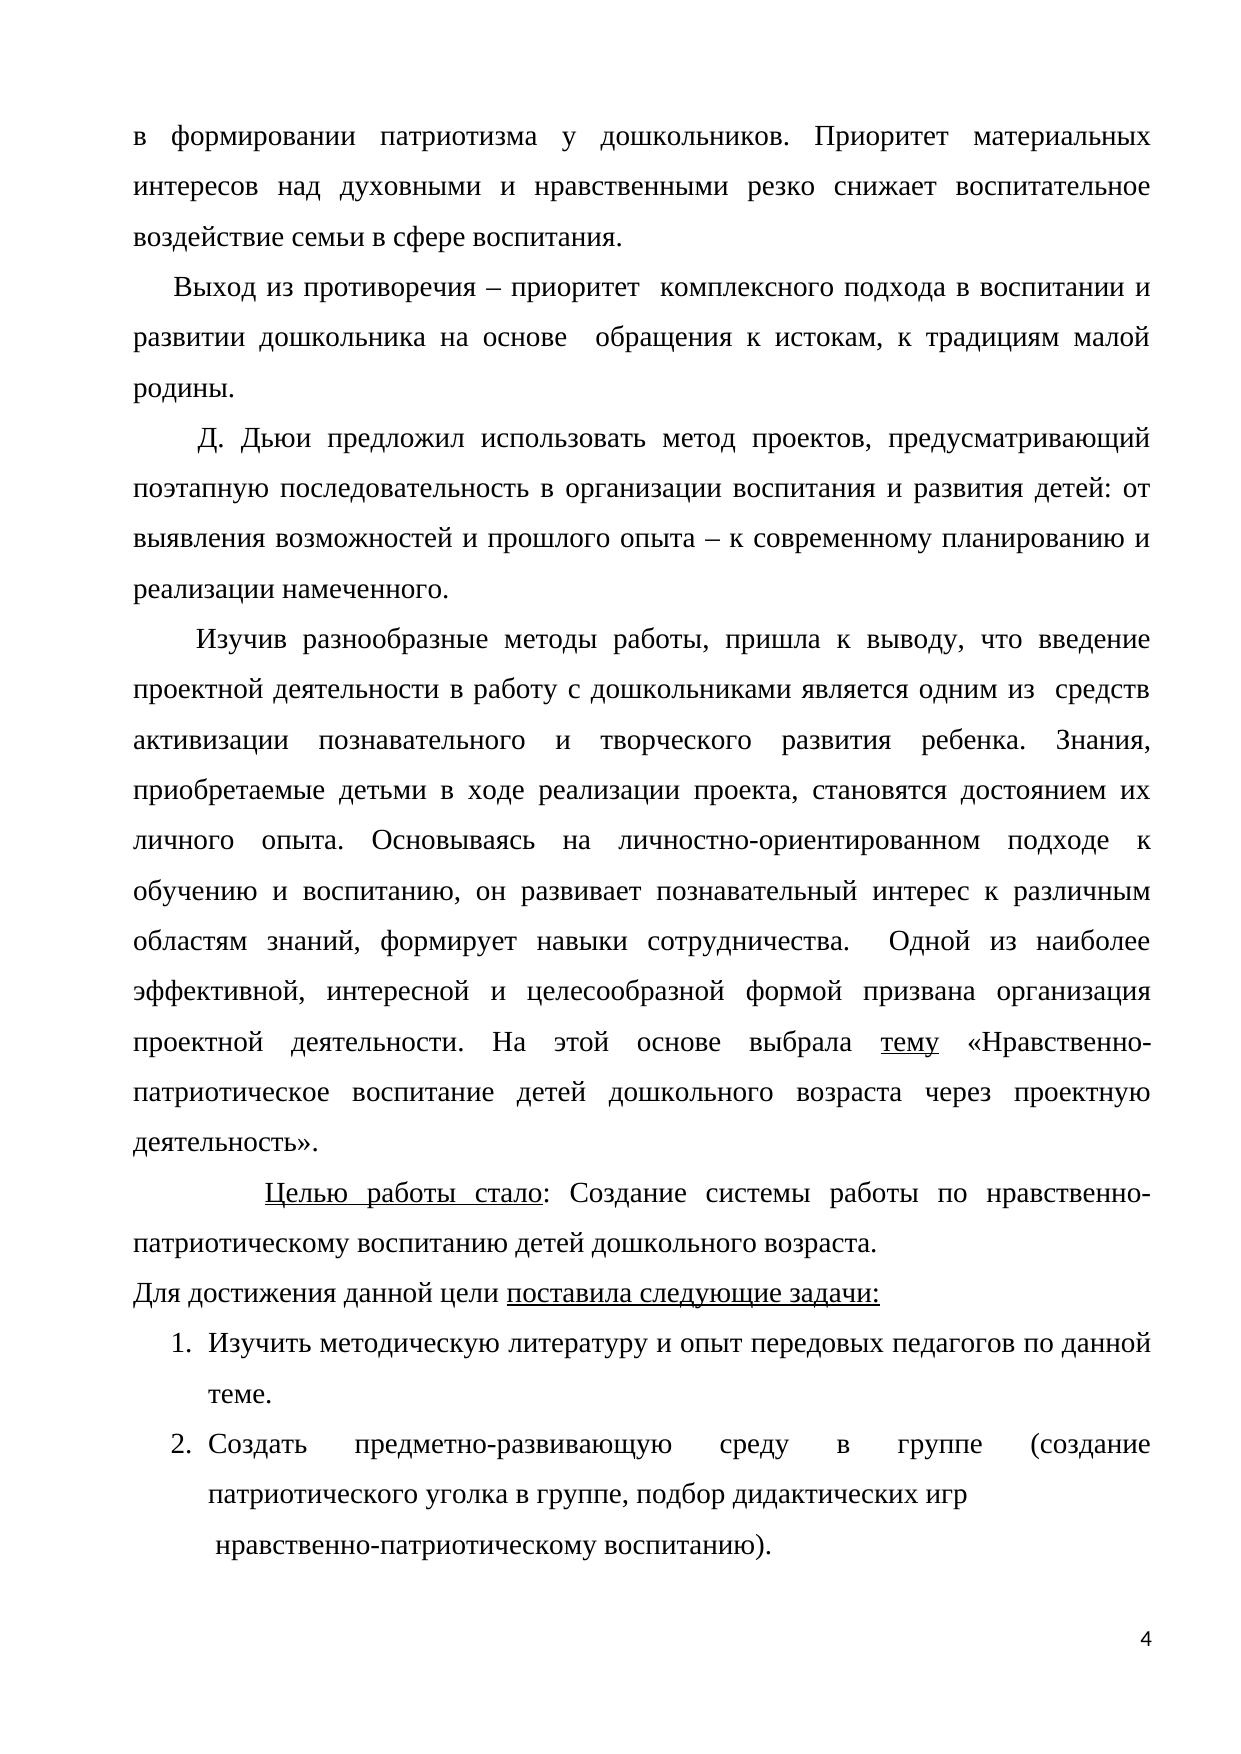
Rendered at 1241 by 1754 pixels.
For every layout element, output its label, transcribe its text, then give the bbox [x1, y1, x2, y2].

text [133, 118, 1152, 252]
text Изучив разнообразные методы работы, пришла к выводу, что введение проектной деятельности в работу с дошкольниками является одним из средств активизации познавательного и творческого развития ребенка. Знания, приобретаемые детьми в ходе реализации проекта, становятся достоянием их личного опыта. Основываясь на личностно-ориентированном подходе к обучению и воспитанию, он развивает познавательный интерес к различным областям знаний, формирует навыки сотрудничества. Одной из наиболее эффективной, интересной и целесообразной формой призвана организация проектной деятельности. На этой основе выбрала тему «Нравственно-патриотическое воспитание детей дошкольного возраста через проектную деятельность». [133, 621, 1152, 1158]
text Для достижения данной цели поставила следующие задачи: [133, 1275, 1152, 1309]
list Создать предметно-развивающую среду в группе (создание патриотического уголка в группе, подбор дидактических игр [170, 1426, 1152, 1510]
text нравственно-патриотическому воспитанию). [208, 1527, 1152, 1560]
list Изучить методическую литературу и опыт передовых педагогов по данной теме. [170, 1326, 1152, 1409]
text Д. Дьюи предложил использовать метод проектов, предусматривающий поэтапную последовательность в организации воспитания и развития детей: от выявления возможностей и прошлого опыта – к современному планированию и реализации намеченного. [133, 420, 1152, 604]
text Целью работы стало: Создание системы работы по нравственно-патриотическому воспитанию детей дошкольного возраста. [133, 1175, 1152, 1258]
text Выход из противоречия – приоритет комплексного подхода в воспитании и развитии дошкольника на основе обращения к истокам, к традициям малой родины. [133, 269, 1152, 403]
